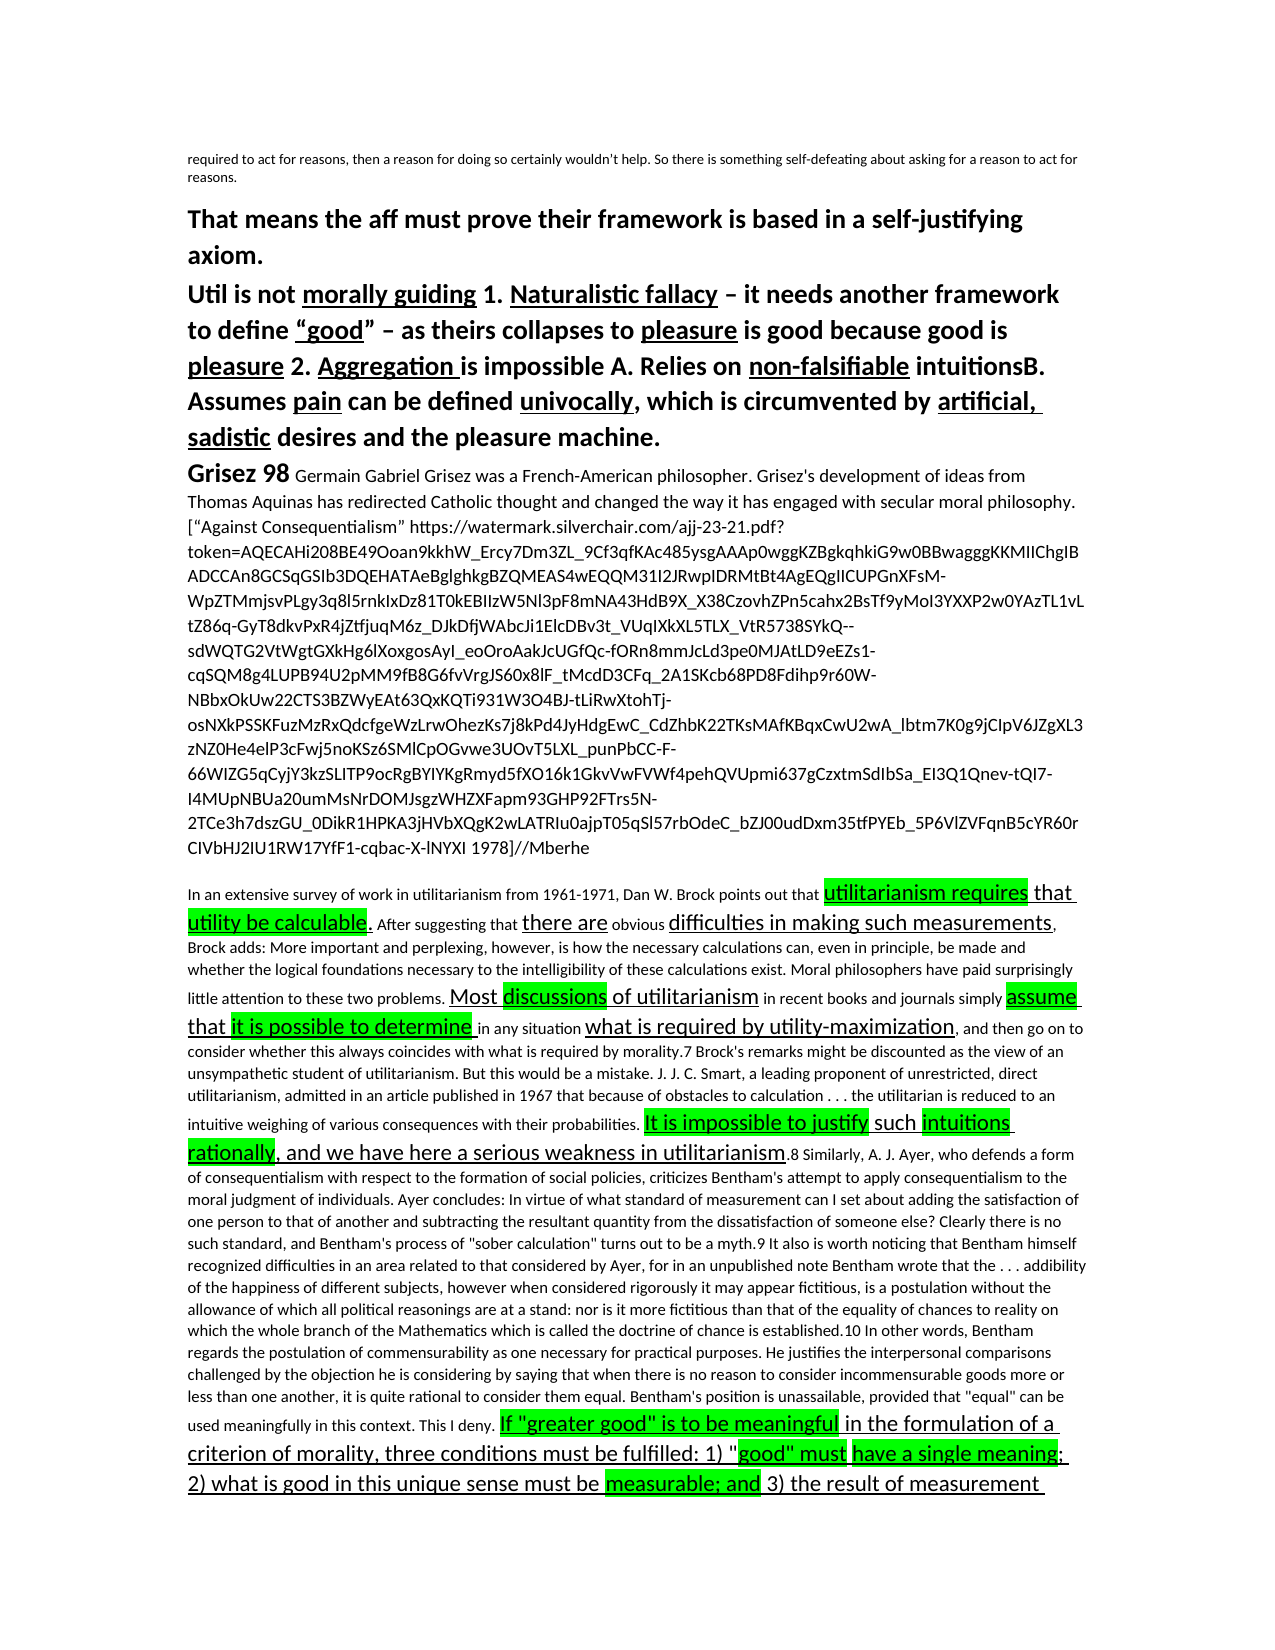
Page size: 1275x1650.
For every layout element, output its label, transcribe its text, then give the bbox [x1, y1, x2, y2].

subtitle That means the aff must prove their framework is based in a self-justifying axiom. [187, 202, 1087, 271]
subtitle Util is not morally guiding 1. Naturalistic fallacy – it needs another framework to define “good” – as theirs collapses to pleasure is good because good is pleasure 2. Aggregation is impossible A. Relies on non-falsifiable intuitionsB. Assumes pain can be defined univocally, which is circumvented by artificial, sadistic desires and the pleasure machine. [187, 278, 1087, 453]
text Grisez 98 Germain Gabriel Grisez was a French-American philosopher. Grisez's development of ideas from Thomas Aquinas has redirected Catholic thought and changed the way it has engaged with secular moral philosophy.[“Against Consequentialism” https://watermark.silverchair.com/ajj-23-21.pdf?token=AQECAHi208BE49Ooan9kkhW_Ercy7Dm3ZL_9Cf3qfKAc485ysgAAAp0wggKZBgkqhkiG9w0BBwagggKKMIIChgIBADCCAn8GCSqGSIb3DQEHATAeBglghkgBZQMEAS4wEQQM31I2JRwpIDRMtBt4AgEQgIICUPGnXFsM-WpZTMmjsvPLgy3q8l5rnkIxDz81T0kEBIIzW5Nl3pF8mNA43HdB9X_X38CzovhZPn5cahx2BsTf9yMoI3YXXP2w0YAzTL1vLtZ86q-GyT8dkvPxR4jZtfjuqM6z_DJkDfjWAbcJi1ElcDBv3t_VUqIXkXL5TLX_VtR5738SYkQ--sdWQTG2VtWgtGXkHg6lXoxgosAyI_eoOroAakJcUGfQc-fORn8mmJcLd3pe0MJAtLD9eEZs1-cqSQM8g4LUPB94U2pMM9fB8G6fvVrgJS60x8lF_tMcdD3CFq_2A1SKcb68PD8Fdihp9r60W-NBbxOkUw22CTS3BZWyEAt63QxKQTi931W3O4BJ-tLiRwXtohTj-osNXkPSSKFuzMzRxQdcfgeWzLrwOhezKs7j8kPd4JyHdgEwC_CdZhbK22TKsMAfKBqxCwU2wA_lbtm7K0g9jCIpV6JZgXL3zNZ0He4elP3cFwj5noKSz6SMlCpOGvwe3UOvT5LXL_punPbCC-F-66WIZG5qCyjY3kzSLITP9ocRgBYIYKgRmyd5fXO16k1GkvVwFVWf4pehQVUpmi637gCzxtmSdIbSa_EI3Q1Qnev-tQI7-I4MUpNBUa20umMsNrDOMJsgzWHZXFapm93GHP92FTrs5N-2TCe3h7dszGU_0DikR1HPKA3jHVbXQgK2wLATRIu0ajpT05qSl57rbOdeC_bZJ00udDxm35tfPYEb_5P6VlZVFqnB5cYR60rCIVbHJ2IU1RW17YfF1-cqbac-X-lNYXI 1978]//Mberhe [187, 456, 1087, 859]
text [187, 878, 1087, 1497]
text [187, 150, 1087, 186]
